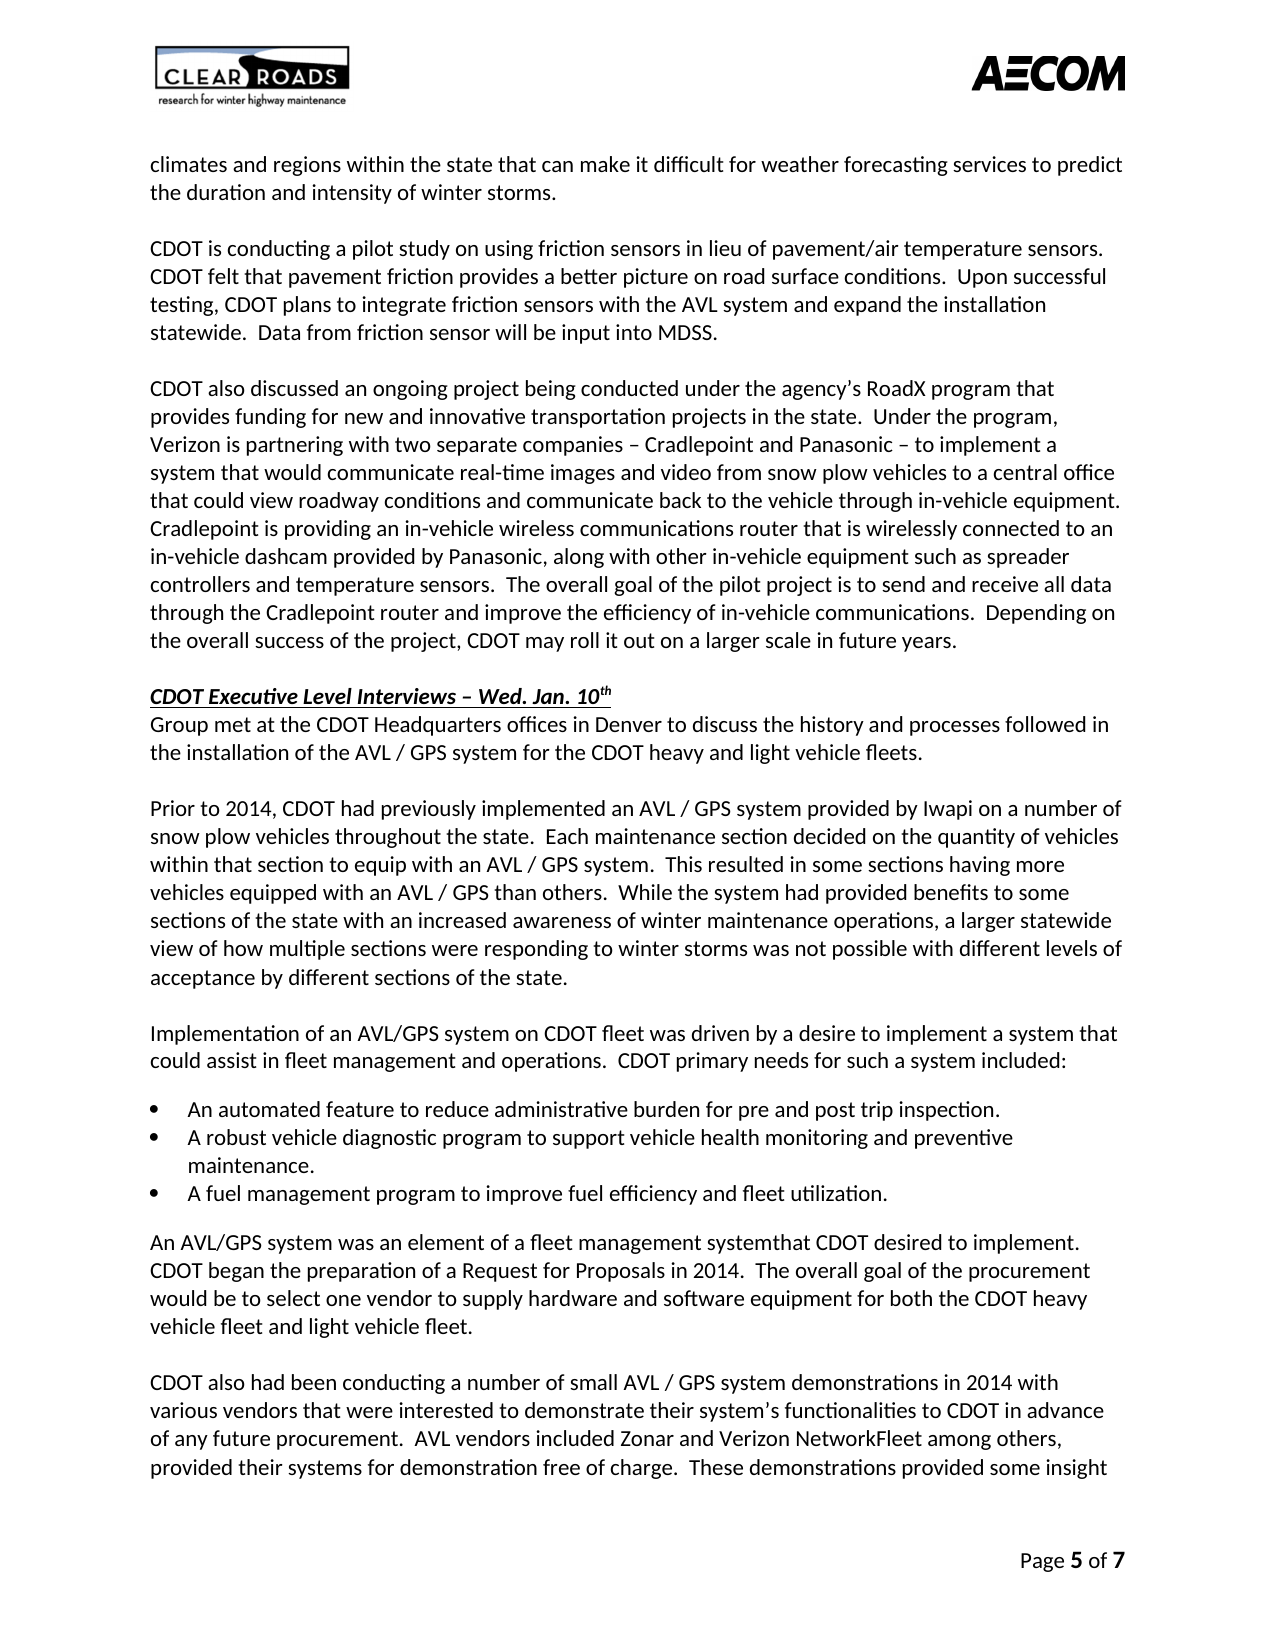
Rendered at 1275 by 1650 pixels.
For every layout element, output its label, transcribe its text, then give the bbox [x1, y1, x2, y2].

text Implementation of an AVL/GPS system on CDOT fleet was driven by a desire to implement a system that could assist in fleet management and operations. CDOT primary needs for such a system included: [150, 1019, 1125, 1075]
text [150, 1368, 1125, 1481]
list A robust vehicle diagnostic program to support vehicle health monitoring and preventive maintenance. [150, 1123, 1125, 1179]
picture [150, 41, 354, 112]
list A fuel management program to improve fuel efficiency and fleet utilization. [150, 1179, 1125, 1208]
text CDOT Executive Level Interviews – Wed. Jan. 10th [150, 682, 1125, 710]
list An automated feature to reduce administrative burden for pre and post trip inspection. [150, 1096, 1125, 1123]
text Prior to 2014, CDOT had previously implemented an AVL / GPS system provided by Iwapi on a number of snow plow vehicles throughout the state. Each maintenance section decided on the quantity of vehicles within that section to equip with an AVL / GPS system. This resulted in some sections having more vehicles equipped with an AVL / GPS than others. While the system had provided benefits to some sections of the state with an increased awareness of winter maintenance operations, a larger statewide view of how multiple sections were responding to winter storms was not possible with different levels of acceptance by different sections of the state. [150, 794, 1125, 991]
text CDOT is conducting a pilot study on using friction sensors in lieu of pavement/air temperature sensors. CDOT felt that pavement friction provides a better picture on road surface conditions. Upon successful testing, CDOT plans to integrate friction sensors with the AVL system and expand the installation statewide. Data from friction sensor will be input into MDSS. [150, 234, 1125, 346]
text An AVL/GPS system was an element of a fleet management systemthat CDOT desired to implement. CDOT began the preparation of a Request for Proposals in 2014. The overall goal of the procurement would be to select one vendor to supply hardware and software equipment for both the CDOT heavy vehicle fleet and light vehicle fleet. [150, 1228, 1125, 1341]
text CDOT also discussed an ongoing project being conducted under the agency’s RoadX program that provides funding for new and innovative transportation projects in the state. Under the program, Verizon is partnering with two separate companies – Cradlepoint and Panasonic – to implement a system that would communicate real-time images and video from snow plow vehicles to a central office that could view roadway conditions and communicate back to the vehicle through in-vehicle equipment. Cradlepoint is providing an in-vehicle wireless communications router that is wirelessly connected to an in-vehicle dashcam provided by Panasonic, along with other in-vehicle equipment such as spreader controllers and temperature sensors. The overall goal of the pilot project is to send and receive all data through the Cradlepoint router and improve the efficiency of in-vehicle communications. Depending on the overall success of the project, CDOT may roll it out on a larger scale in future years. [150, 374, 1125, 654]
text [150, 150, 1125, 206]
picture [971, 56, 1125, 91]
text Group met at the CDOT Headquarters offices in Denver to discuss the history and processes followed in the installation of the AVL / GPS system for the CDOT heavy and light vehicle fleets. [150, 710, 1125, 766]
